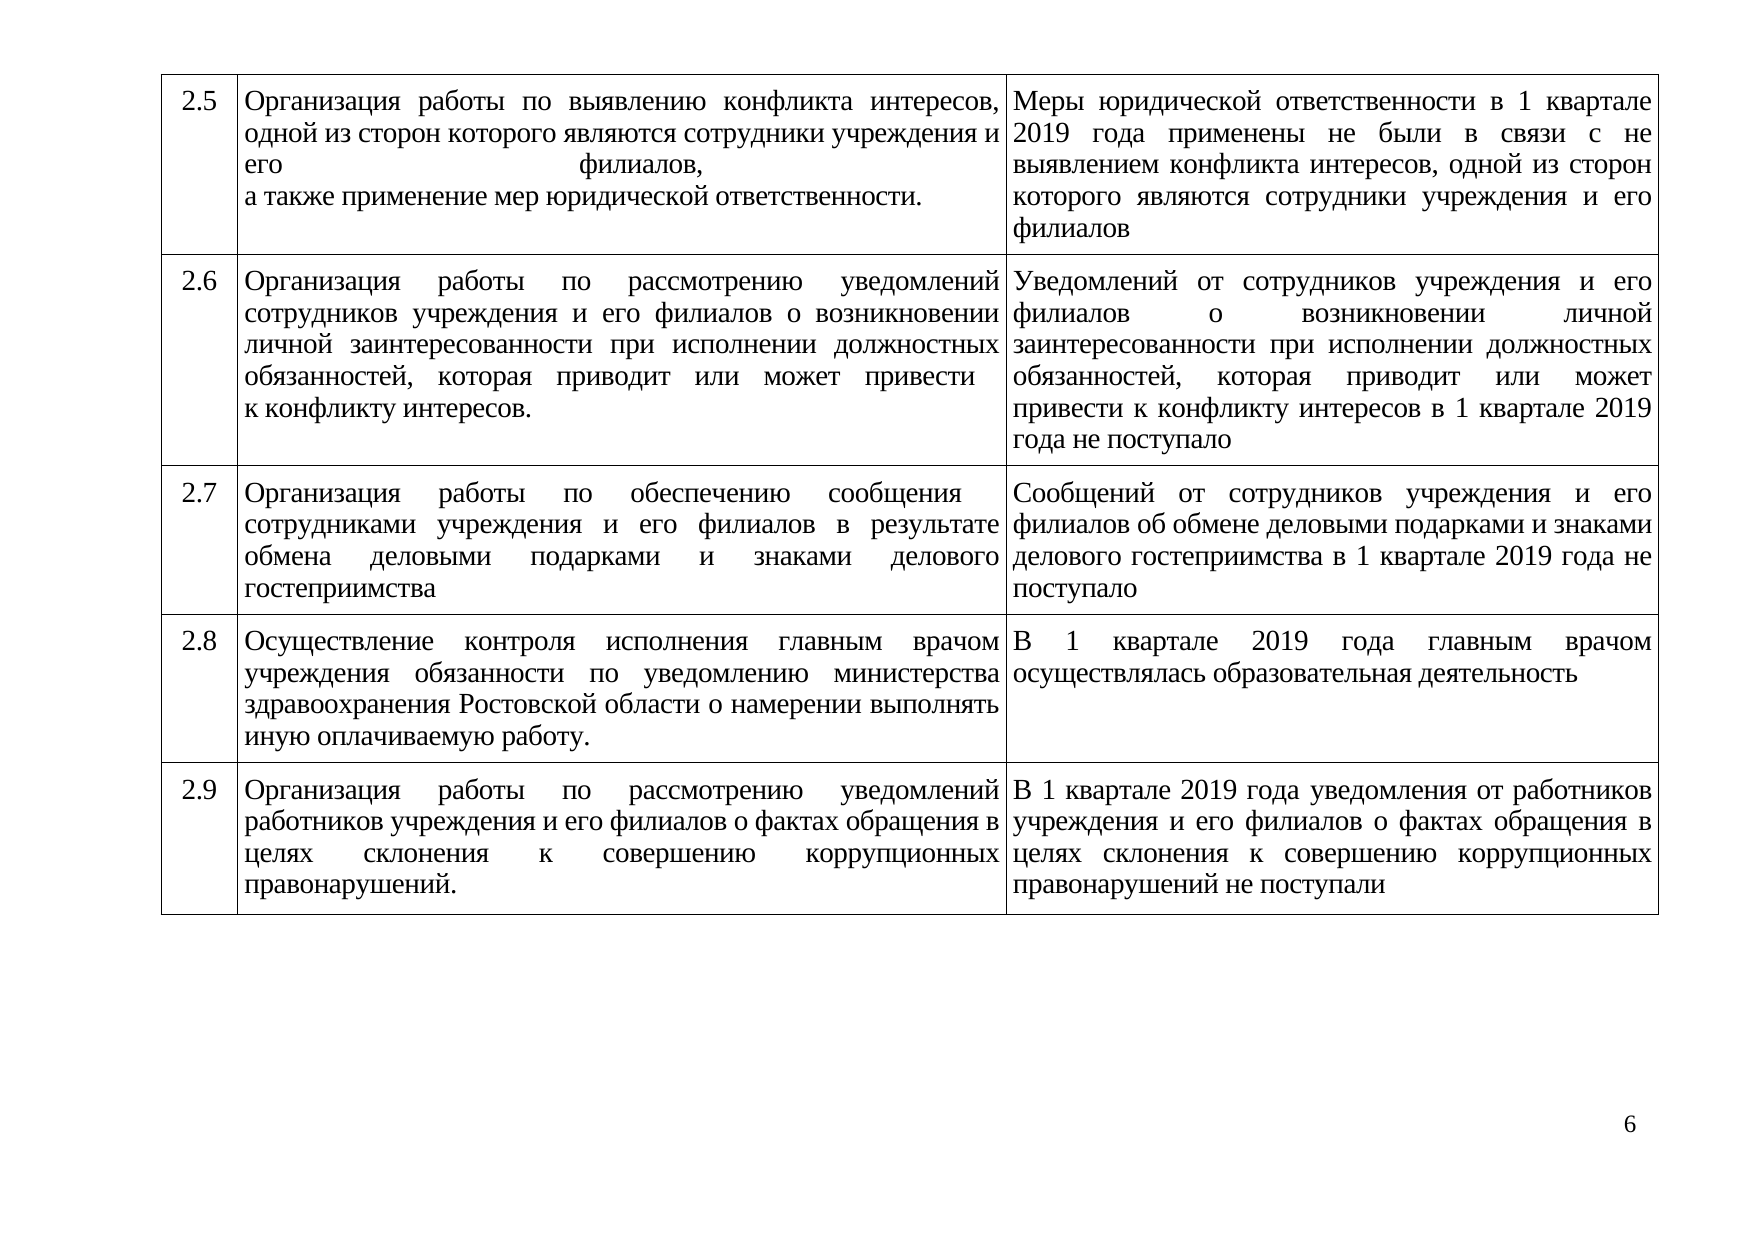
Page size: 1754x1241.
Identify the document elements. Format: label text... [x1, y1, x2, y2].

table_cell Организация работы по рассмотрению уведомлений сотрудников учреждения и его филиалов о возникновении личной заинтересованности при исполнении должностных обязанностей, которая приводит или может привести к конфликту интересов. [238, 255, 1006, 465]
table_cell Меры юридической ответственности в 1 квартале 2019 года применены не были в связи с не выявлением конфликта интересов, одной из сторон которого являются сотрудники учреждения и его филиалов [1007, 75, 1658, 254]
table_cell Организация работы по выявлению конфликта интересов, одной из сторон которого являются сотрудники учреждения и его филиалов, а также применение мер юридической ответственности. [238, 75, 1006, 254]
table_cell Осуществление контроля исполнения главным врачом учреждения обязанности по уведомлению министерства здравоохранения Ростовской области о намерении выполнять иную оплачиваемую работу. [238, 615, 1006, 762]
table_cell В 1 квартале 2019 года уведомления от работников учреждения и его филиалов о фактах обращения в целях склонения к совершению коррупционных правонарушений не поступали [1007, 763, 1658, 914]
table_cell Уведомлений от сотрудников учреждения и его филиалов о возникновении личной заинтересованности при исполнении должностных обязанностей, которая приводит или может привести к конфликту интересов в 1 квартале 2019 года не поступало [1007, 255, 1658, 465]
table_cell Сообщений от сотрудников учреждения и его филиалов об обмене деловыми подарками и знаками делового гостеприимства в 1 квартале 2019 года не поступало [1007, 466, 1658, 614]
table_cell 2.6 [162, 255, 237, 465]
table_cell Организация работы по обеспечению сообщения сотрудниками учреждения и его филиалов в результате обмена деловыми подарками и знаками делового гостеприимства [238, 466, 1006, 614]
table_cell 2.8 [162, 615, 237, 762]
table_cell 2.9 [162, 763, 237, 914]
table_cell В 1 квартале 2019 года главным врачом осуществлялась образовательная деятельность [1007, 615, 1658, 762]
table_cell 2.7 [162, 466, 237, 614]
table_cell Организация работы по рассмотрению уведомлений работников учреждения и его филиалов о фактах обращения в целях склонения к совершению коррупционных правонарушений. [238, 763, 1006, 914]
table_cell 2.5 [162, 75, 237, 254]
